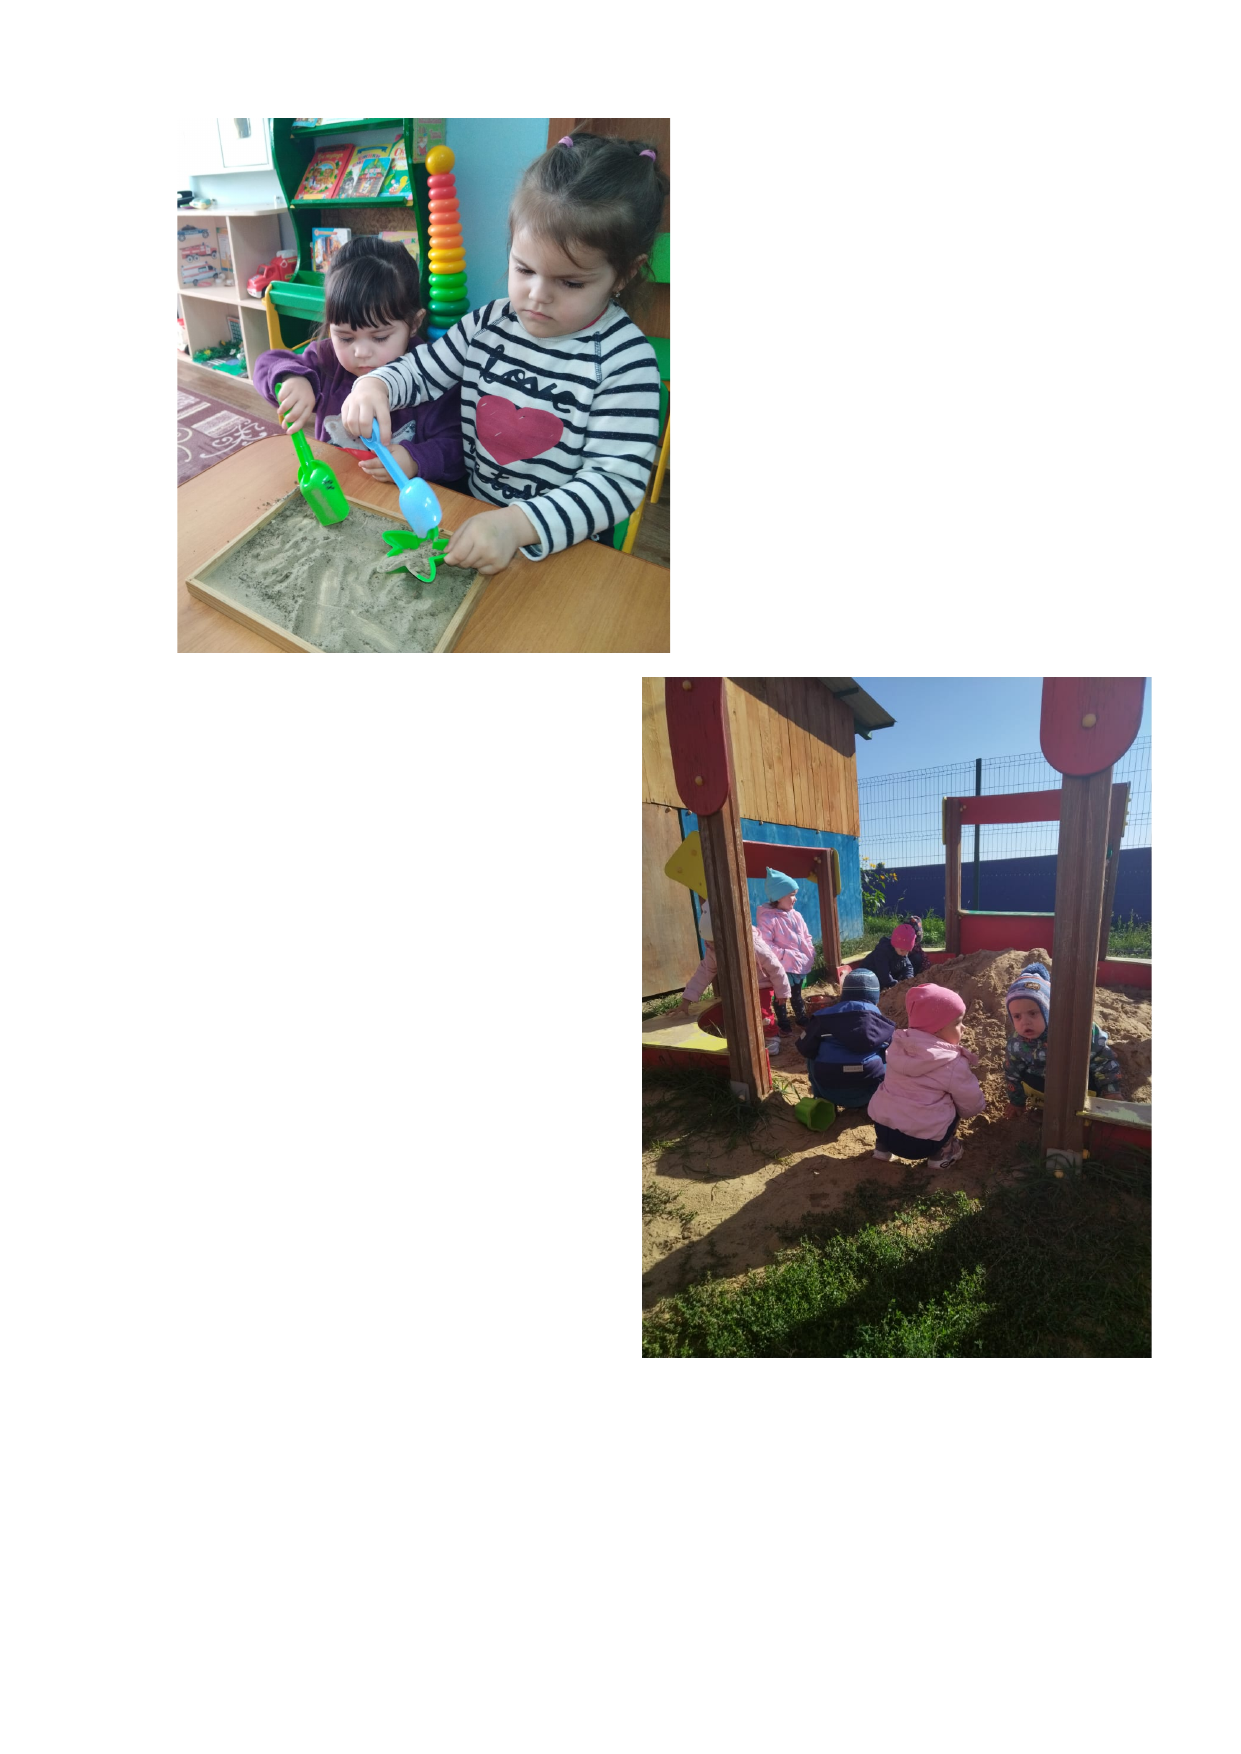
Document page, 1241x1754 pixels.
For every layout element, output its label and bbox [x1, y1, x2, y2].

picture [177, 118, 671, 653]
picture [642, 677, 1152, 1358]
